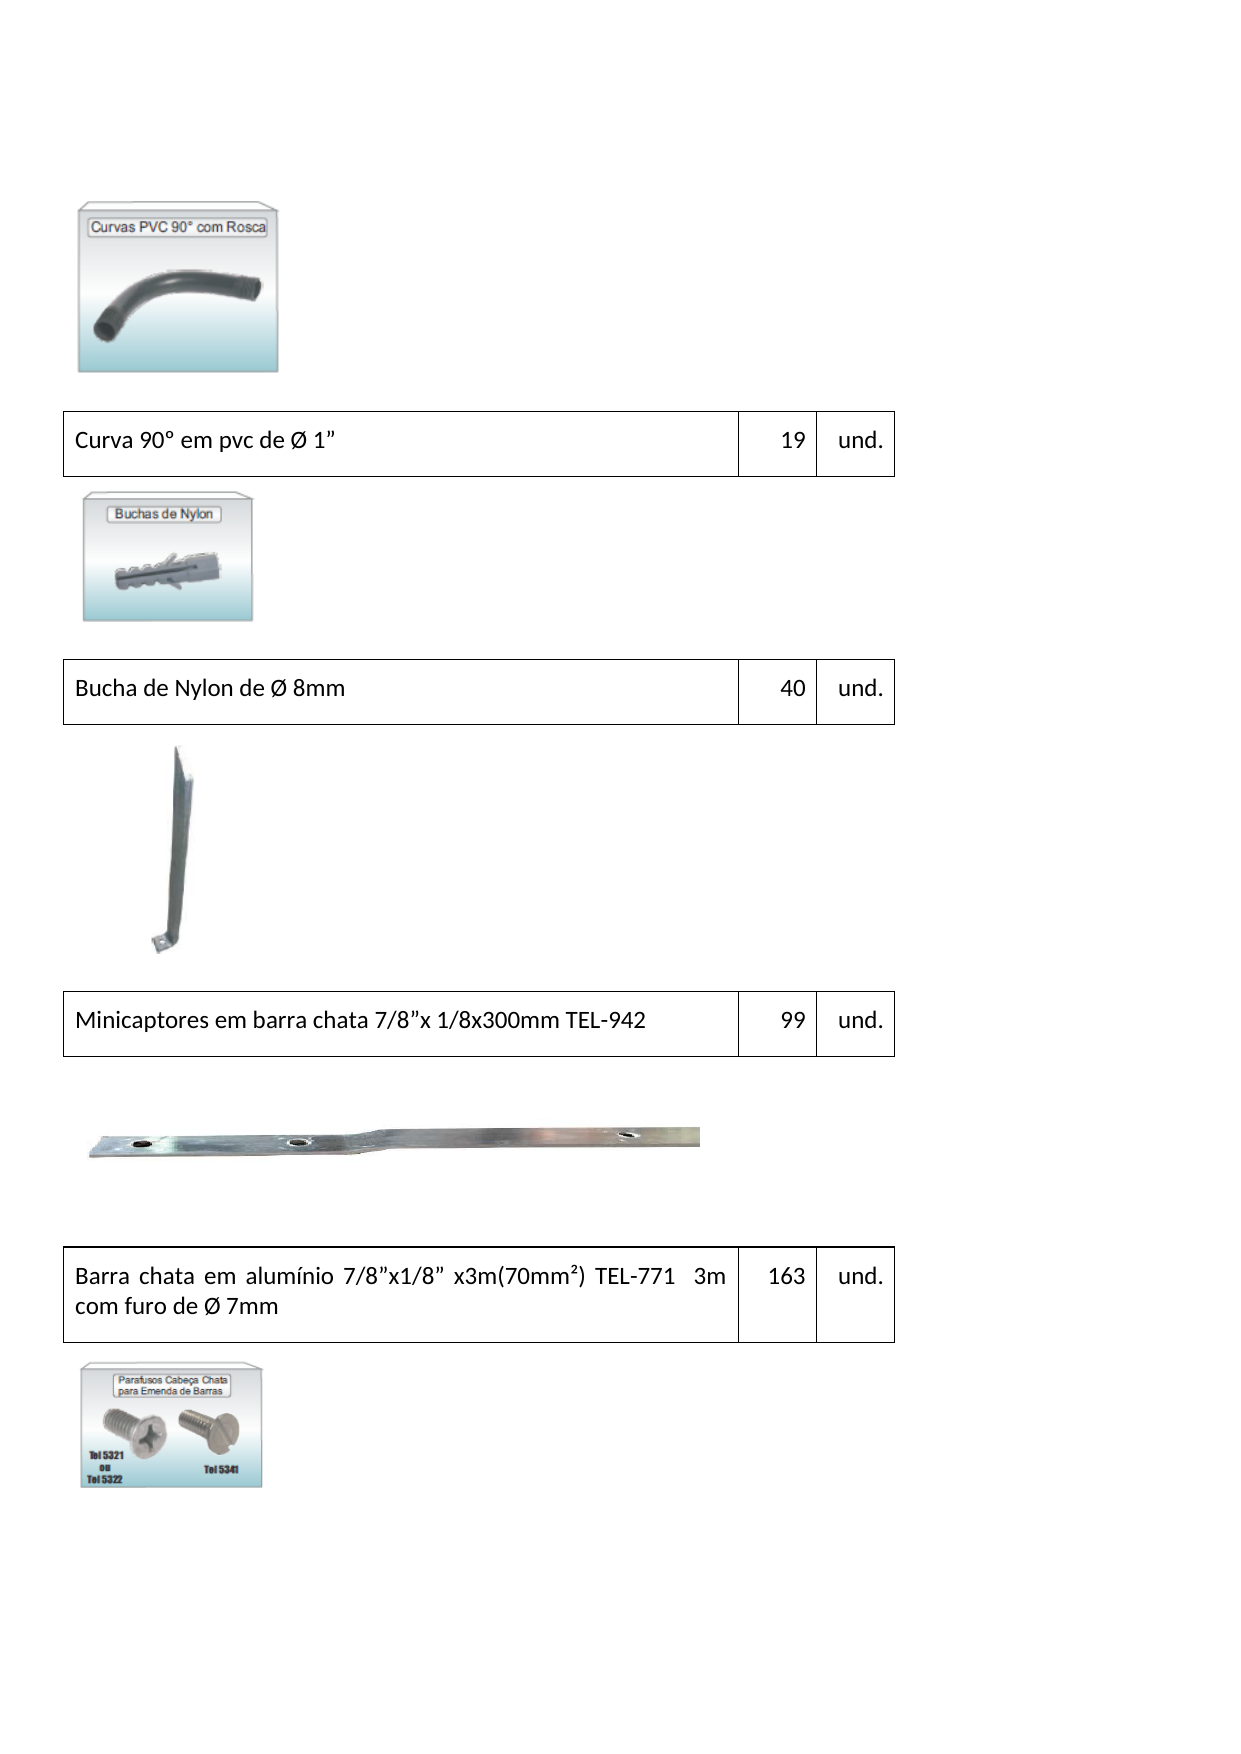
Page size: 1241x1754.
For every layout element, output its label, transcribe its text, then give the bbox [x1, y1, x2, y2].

table_header und. [817, 1248, 894, 1342]
table_header und. [817, 992, 894, 1056]
table_header 163 [739, 1248, 816, 1342]
table_header Curva 90º em pvc de Ø 1” [64, 412, 738, 476]
table_header Barra chata em alumínio 7/8”x1/8” x3m(70mm²) TEL-771 3m com furo de Ø 7mm [64, 1248, 738, 1342]
table_header Bucha de Nylon de Ø 8mm [64, 660, 738, 723]
table_header und. [817, 660, 894, 723]
table_header 40 [739, 660, 816, 723]
table_header Minicaptores em barra chata 7/8”x 1/8x300mm TEL-942 [64, 992, 738, 1056]
table_header 99 [739, 992, 816, 1056]
table_header und. [817, 412, 894, 476]
table_header 19 [739, 412, 816, 476]
